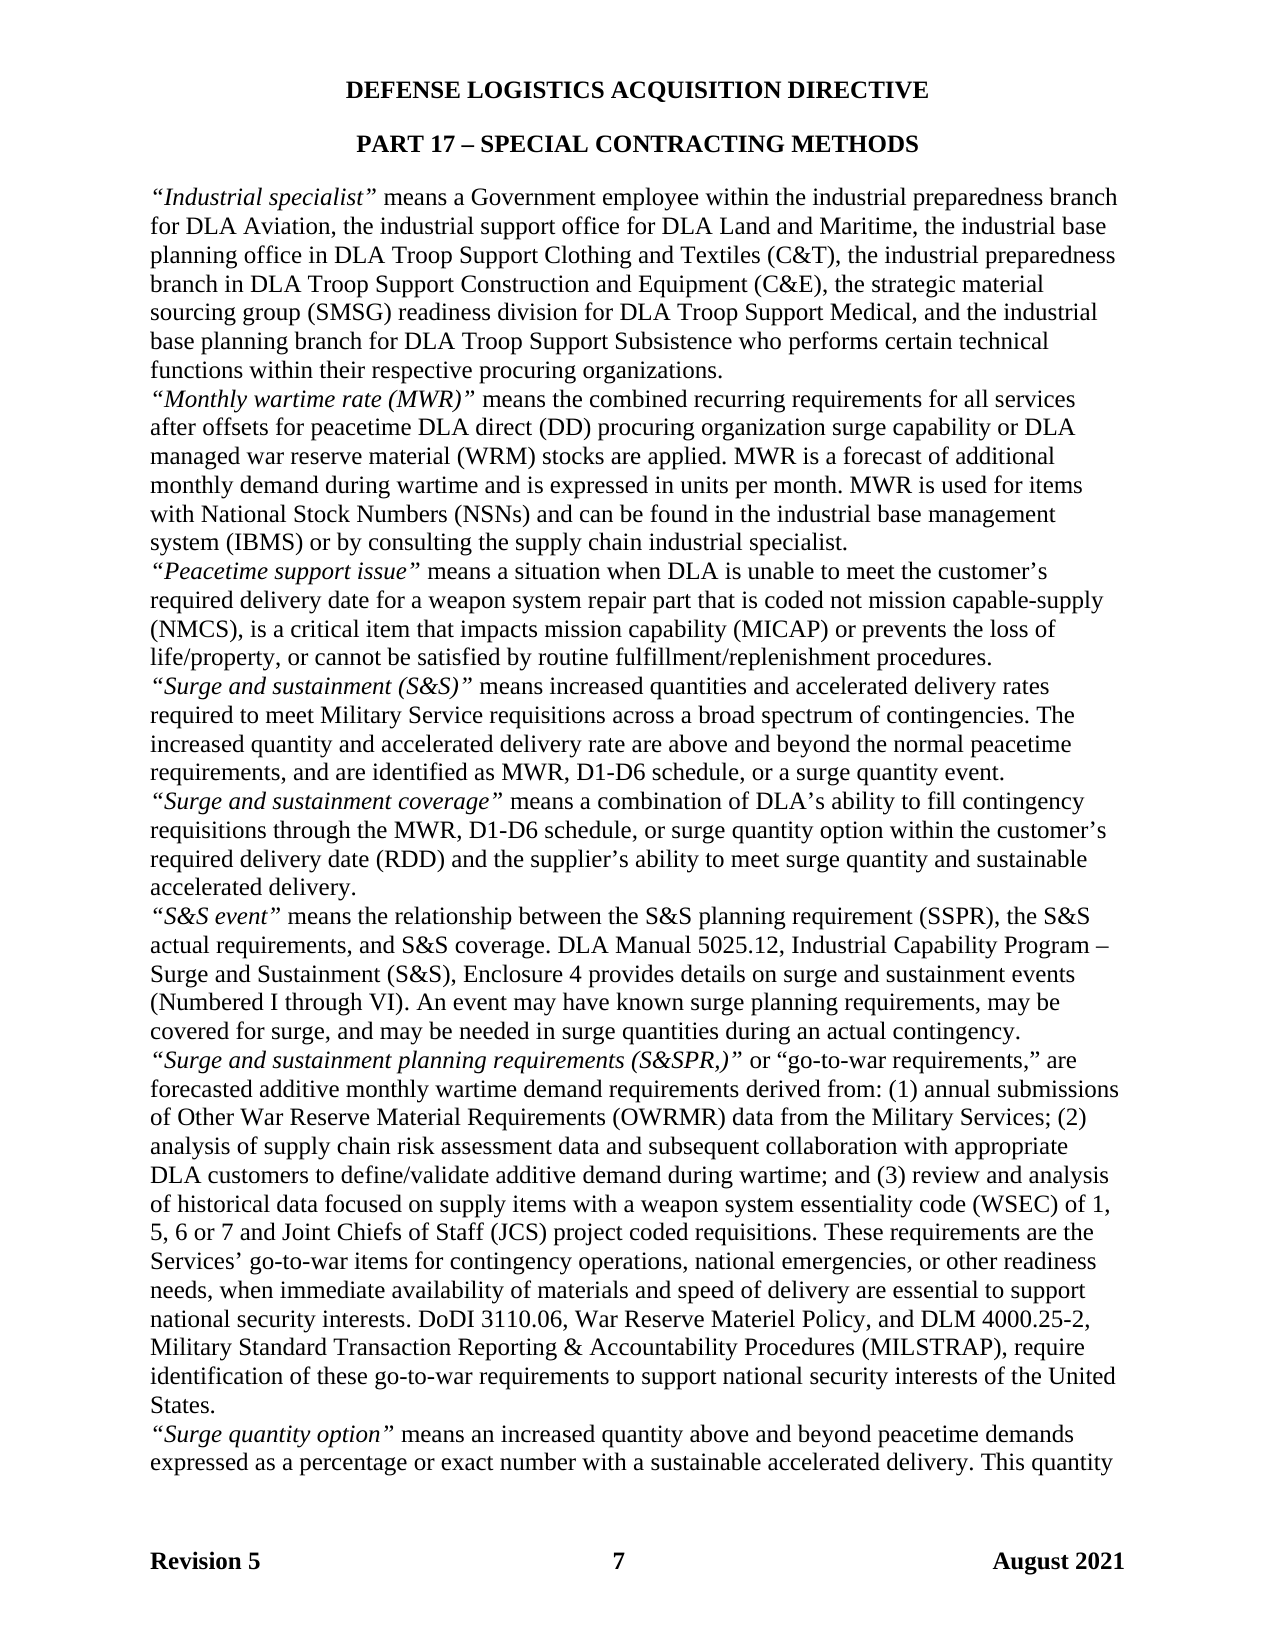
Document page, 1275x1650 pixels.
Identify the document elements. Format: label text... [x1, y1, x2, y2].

text “Surge and sustainment planning requirements (S&SPR,)” or “go-to-war requirements,” are forecasted additive monthly wartime demand requirements derived from: (1) annual submissions of Other War Reserve Material Requirements (OWRMR) data from the Military Services; (2) analysis of supply chain risk assessment data and subsequent collaboration with appropriate DLA customers to define/validate additive demand during wartime; and (3) review and analysis of historical data focused on supply items with a weapon system essentiality code (WSEC) of 1, 5, 6 or 7 and Joint Chiefs of Staff (JCS) project coded requisitions. These requirements are the Services’ go-to-war items for contingency operations, national emergencies, or other readiness needs, when immediate availability of materials and speed of delivery are essential to support national security interests. DoDI 3110.06, War Reserve Materiel Policy, and DLM 4000.25-2, Military Standard Transaction Reporting & Accountability Procedures (MILSTRAP), require identification of these go-to-war requirements to support national security interests of the United States. [150, 1045, 1125, 1419]
text “Surge and sustainment (S&S)” means increased quantities and accelerated delivery rates required to meet Military Service requisitions across a broad spectrum of contingencies. The increased quantity and accelerated delivery rate are above and beyond the normal peacetime requirements, and are identified as MWR, D1-D6 schedule, or a surge quantity event. [150, 671, 1125, 786]
text “Peacetime support issue” means a situation when DLA is unable to meet the customer’s required delivery date for a weapon system repair part that is coded not mission capable-supply (NMCS), is a critical item that impacts mission capability (MICAP) or prevents the loss of life/property, or cannot be satisfied by routine fulfillment/replenishment procedures. [150, 556, 1125, 671]
text “Surge and sustainment coverage” means a combination of DLA’s ability to fill contingency requisitions through the MWR, D1-D6 schedule, or surge quantity option within the customer’s required delivery date (RDD) and the supplier’s ability to meet surge quantity and sustainable accelerated delivery. [150, 786, 1125, 901]
text “Monthly wartime rate (MWR)” means the combined recurring requirements for all services after offsets for peacetime DLA direct (DD) procuring organization surge capability or DLA managed war reserve material (WRM) stocks are applied. MWR is a forecast of additional monthly demand during wartime and is expressed in units per month. MWR is used for items with National Stock Numbers (NSNs) and can be found in the industrial base management system (IBMS) or by consulting the supply chain industrial specialist. [150, 384, 1125, 556]
text “S&S event” means the relationship between the S&S planning requirement (SSPR), the S&S actual requirements, and S&S coverage. DLA Manual 5025.12, Industrial Capability Program – Surge and Sustainment (S&S), Enclosure 4 provides details on surge and sustainment events (Numbered I through VI). An event may have known surge planning requirements, may be covered for surge, and may be needed in surge quantities during an actual contingency. [150, 901, 1125, 1045]
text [150, 1419, 1125, 1476]
text “Industrial specialist” means a Government employee within the industrial preparedness branch for DLA Aviation, the industrial support office for DLA Land and Maritime, the industrial base planning office in DLA Troop Support Clothing and Textiles (C&T), the industrial preparedness branch in DLA Troop Support Construction and Equipment (C&E), the strategic material sourcing group (SMSG) readiness division for DLA Troop Support Medical, and the industrial base planning branch for DLA Troop Support Subsistence who performs certain technical functions within their respective procuring organizations. [150, 182, 1125, 384]
